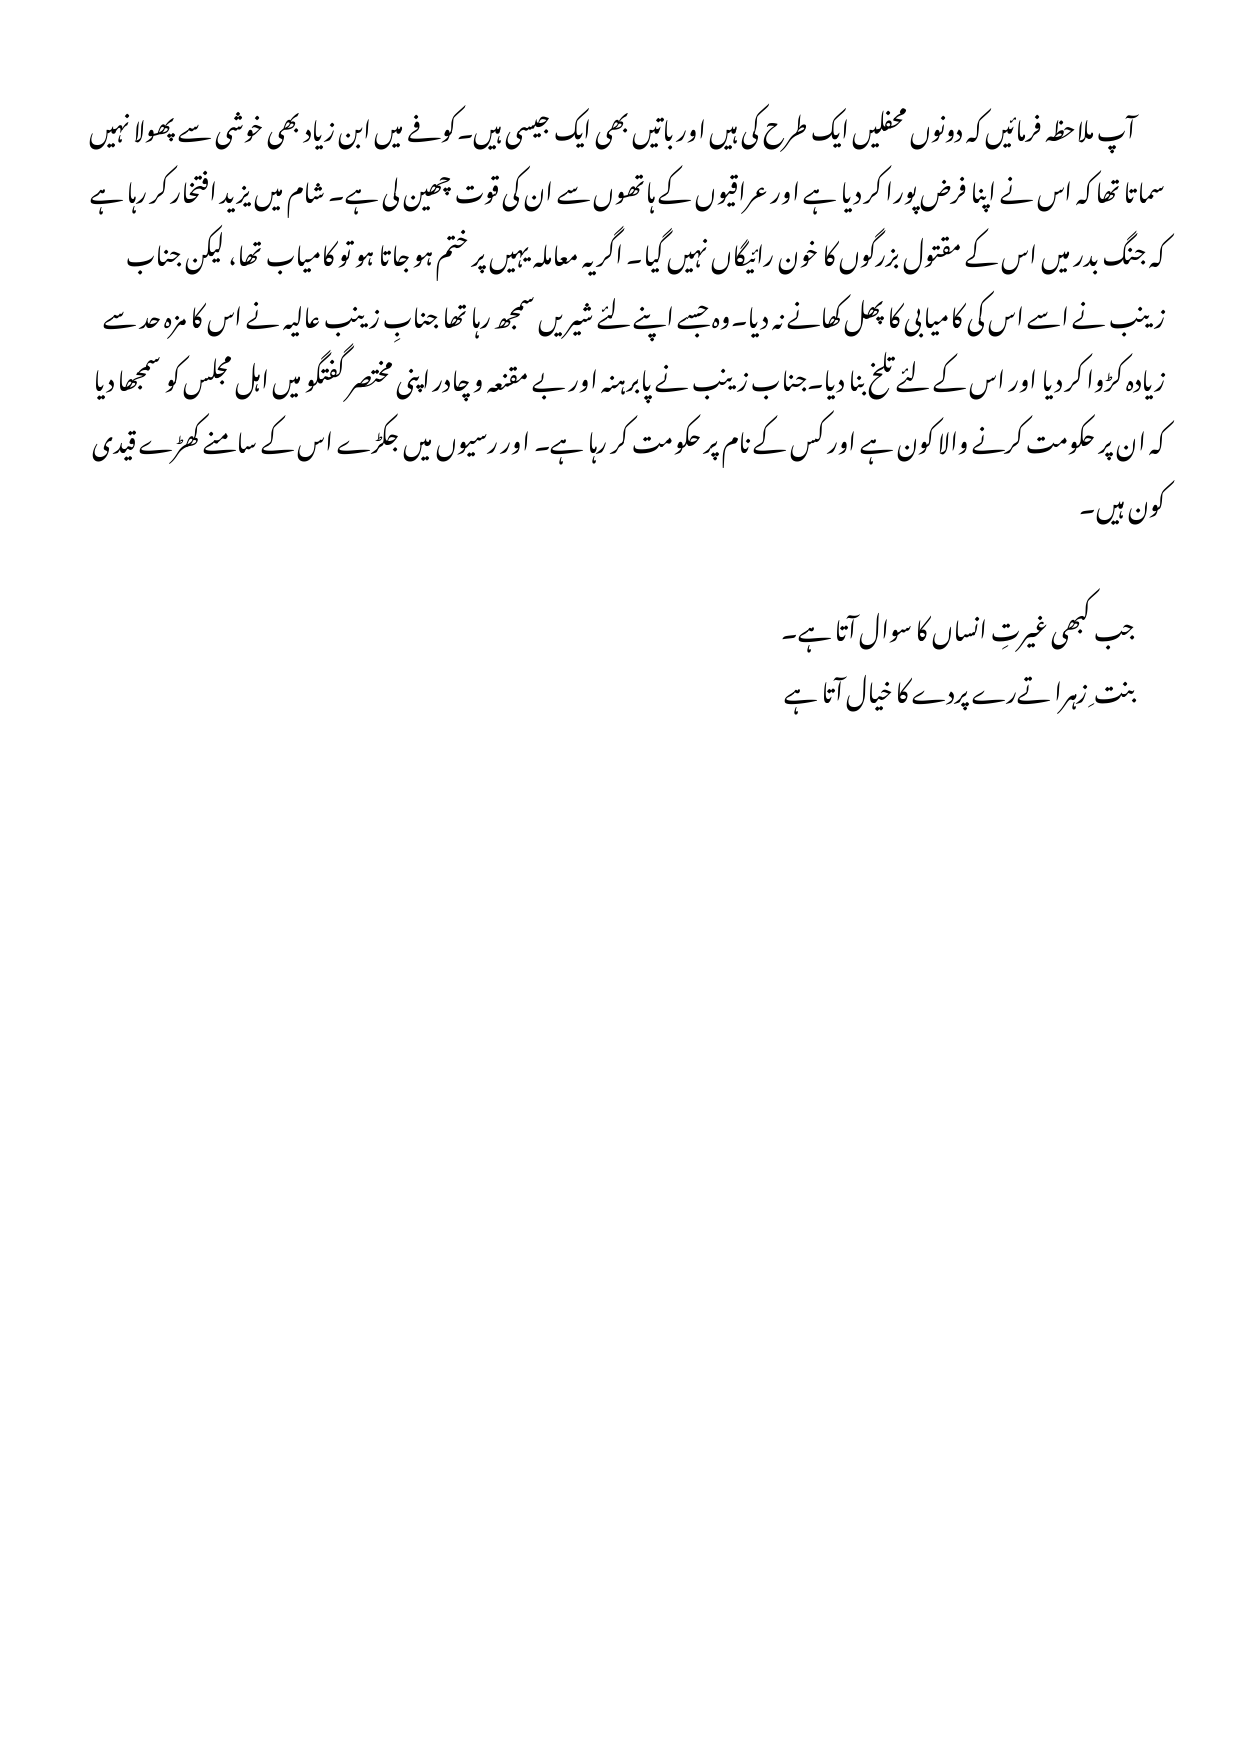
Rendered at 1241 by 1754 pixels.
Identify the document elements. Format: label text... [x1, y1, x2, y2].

text بنت ِ زہرا تےرے پردے کا خیال آتا ہے [75, 656, 1165, 719]
text آپ ملاحظہ فرمائیں کہ دونوں محفلیں ایک طرح کی ہیں اور باتیں بھی ایک جیسی ہیں۔کوفے میں ابن زیاد بھی خوشی سے پھولا نہیں سماتا تھا کہ اس نے اپنا فرض پورا کر دیا ہے اور عراقیوں کے ہاتھوں سے ان کی قوت چھین لی ہے۔ شام میں یزید افتخار کر رہا ہے کہ جنگ بدر میں اس کے مقتول بزرگوں کا خون رائیگاں نہیں گیا۔ اگر یہ معاملہ یہیں پر ختم ہو جاتا ہو تو کامیاب تھا، لیکن جناب زینب نے اسے اس کی کامیابی کا پھل کھانے نہ دیا۔وہ جسے اپنے لئے شیریں سمجھ رہا تھا جنابِ زینب عالیہ نے اس کا مزہ حد سے زیادہ کڑوا کر دیا اور اس کے لئے تلخ بنا دیا۔جناب زینب نے پابرہنہ اور بے مقنعہ و چادر اپنی مختصر گفتگو میں اہل مجلس کو سمجھا دیا کہ ان پر حکومت کرنے والا کون ہے اور کس کے نام پر حکومت کر رہا ہے۔ اور رسیوں میں جکڑے اس کے سامنے کھڑے قیدی کون ہیں۔ [75, 94, 1165, 531]
text جب کبھی غیرتِ انساں کا سوال آتا ہے۔ [75, 594, 1165, 656]
